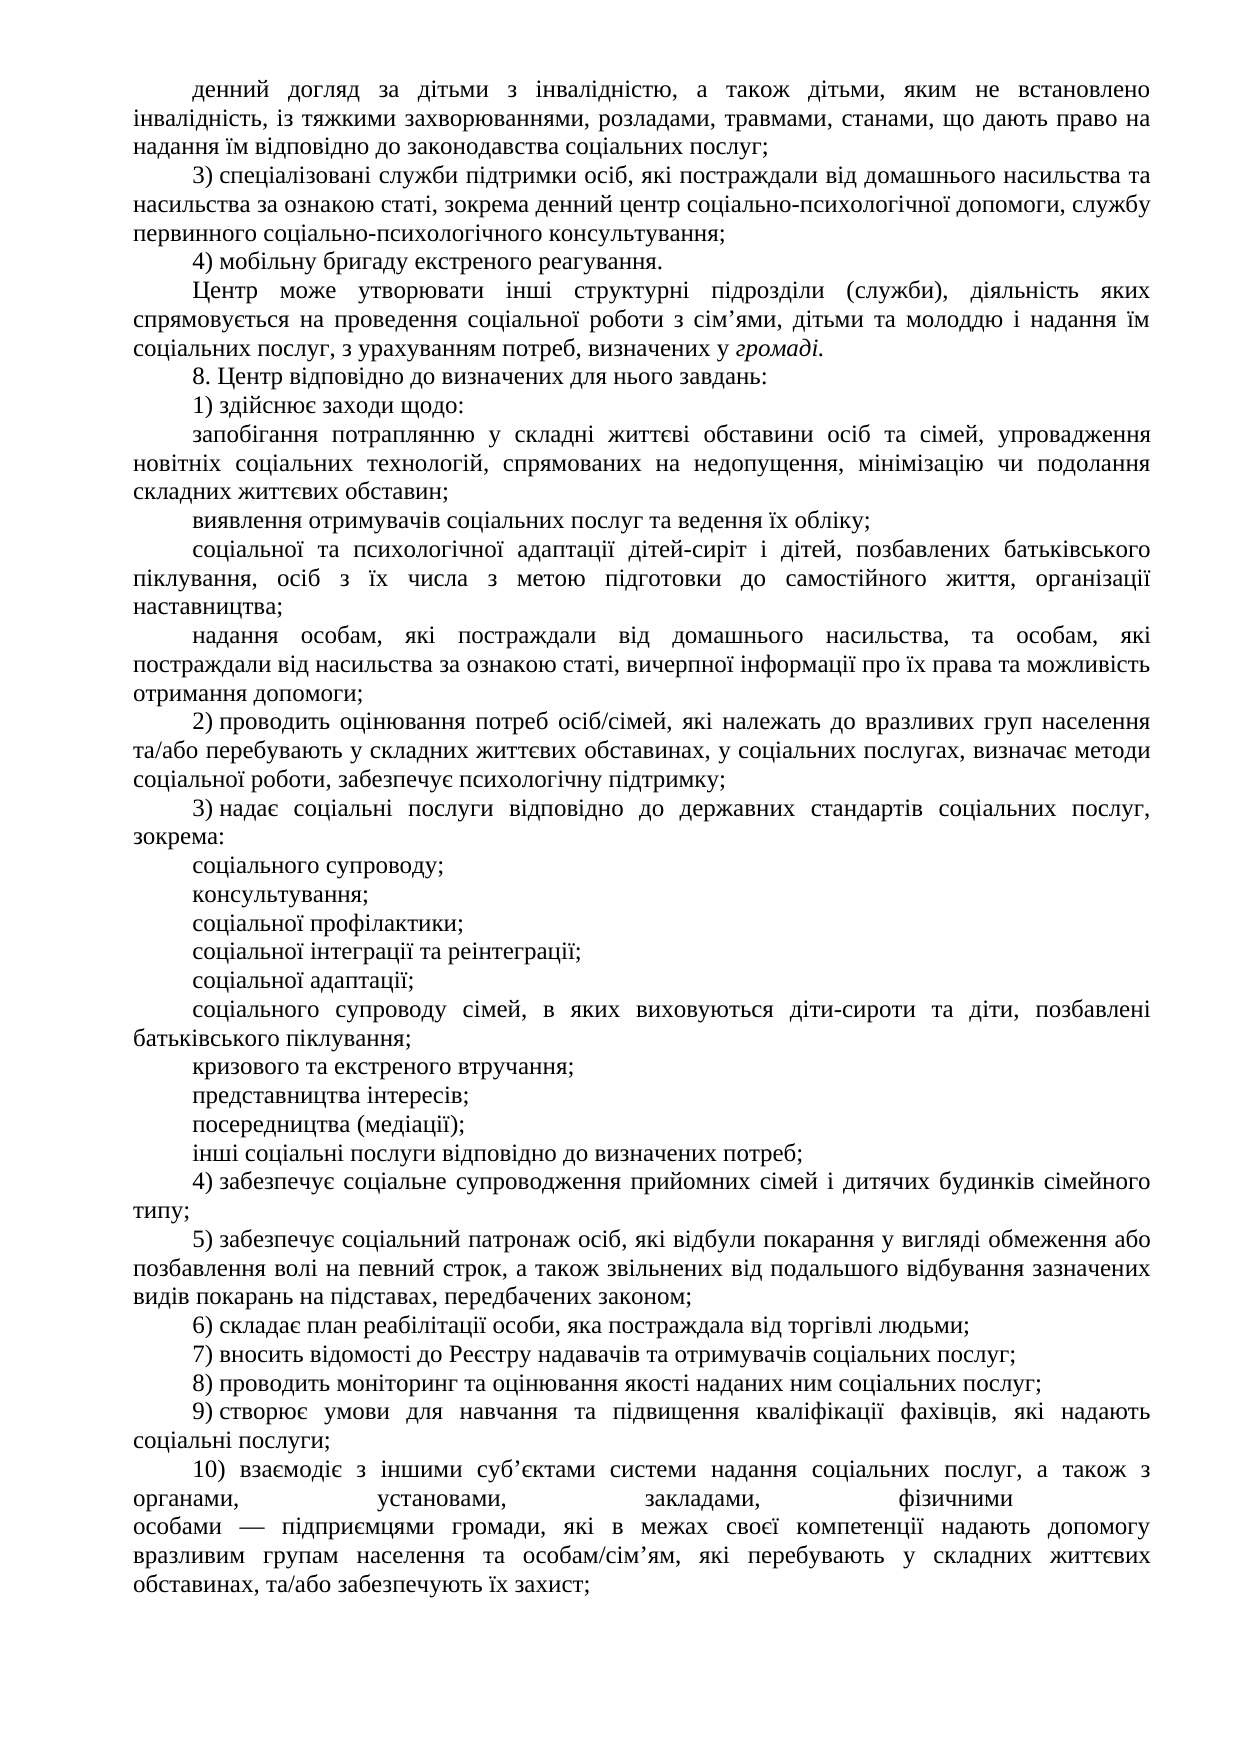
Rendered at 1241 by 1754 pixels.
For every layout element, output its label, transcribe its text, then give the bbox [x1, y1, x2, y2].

text соціальної адаптації; [133, 965, 1152, 994]
text 4) мобільну бригаду екстреного реагування. [133, 246, 1152, 275]
text представництва інтересів; [133, 1080, 1152, 1109]
text 7) вносить відомості до Реєстру надавачів та отримувачів соціальних послуг; [133, 1339, 1152, 1368]
text соціальної профілактики; [133, 908, 1152, 936]
text 6) складає план реабілітації особи, яка постраждала від торгівлі людьми; [133, 1310, 1152, 1339]
text посередництва (медіації); [133, 1109, 1152, 1138]
text 8) проводить моніторинг та оцінювання якості наданих ним соціальних послуг; [133, 1368, 1152, 1396]
text соціального супроводу сімей, в яких виховуються діти-сироти та діти, позбавлені батьківського піклування; [133, 994, 1152, 1051]
text соціальної та психологічної адаптації дітей-сиріт і дітей, позбавлених батьківського піклування, осіб з їх числа з метою підготовки до самостійного життя, організації наставництва; [133, 534, 1152, 620]
text виявлення отримувачів соціальних послуг та ведення їх обліку; [133, 505, 1152, 534]
text запобігання потраплянню у складні життєві обставини осіб та сімей, упровадження новітніх соціальних технологій, спрямованих на недопущення, мінімізацію чи подолання складних життєвих обставин; [133, 419, 1152, 505]
text 8. Центр відповідно до визначених для нього завдань: [133, 361, 1152, 390]
text 2) проводить оцінювання потреб осіб/сімей, які належать до вразливих груп населення та/або перебувають у складних життєвих обставинах, у соціальних послугах, визначає методи соціальної роботи, забезпечує психологічну підтримку; [133, 706, 1152, 793]
text 5) забезпечує соціальний патронаж осіб, які відбули покарання у вигляді обмеження або позбавлення волі на певний строк, а також звільнених від подальшого відбування зазначених видів покарань на підставах, передбачених законом; [133, 1224, 1152, 1310]
text соціального супроводу; [133, 850, 1152, 879]
text 4) забезпечує соціальне супроводження прийомних сімей і дитячих будинків сімейного типу; [133, 1166, 1152, 1224]
text кризового та екстреного втручання; [133, 1051, 1152, 1080]
text 9) створює умови для навчання та підвищення кваліфікації фахівців, які надають соціальні послуги; [133, 1396, 1152, 1454]
text 3) надає соціальні послуги відповідно до державних стандартів соціальних послуг, зокрема: [133, 793, 1152, 850]
text 1) здійснює заходи щодо: [133, 390, 1152, 419]
text Центр може утворювати інші структурні підрозділи (служби), діяльність яких спрямовується на проведення соціальної роботи з сім’ями, дітьми та молоддю і надання їм соціальних послуг, з урахуванням потреб, визначених у громаді. [133, 275, 1152, 361]
text 3) спеціалізовані служби підтримки осіб, які постраждали від домашнього насильства та насильства за ознакою статі, зокрема денний центр соціально-психологічної допомоги, службу первинного соціально-психологічного консультування; [133, 160, 1152, 246]
text надання особам, які постраждали від домашнього насильства, та особам, які постраждали від насильства за ознакою статі, вичерпної інформації про їх права та можливість отримання допомоги; [133, 620, 1152, 706]
text соціальної інтеграції та реінтеграції; [133, 936, 1152, 965]
text денний догляд за дітьми з інвалідністю, а також дітьми, яким не встановлено інвалідність, із тяжкими захворюваннями, розладами, травмами, станами, що дають право на надання їм відповідно до законодавства соціальних послуг; [133, 74, 1152, 160]
text консультування; [133, 879, 1152, 908]
text 10) взаємодіє з іншими суб’єктами системи надання соціальних послуг, а також з органами, установами, закладами, фізичними особами — підприємцями громади, які в межах своєї компетенції надають допомогу вразливим групам населення та особам/сім’ям, які перебувають у складних життєвих обставинах, та/або забезпечують їх захист; [133, 1454, 1152, 1598]
text інші соціальні послуги відповідно до визначених потреб; [133, 1138, 1152, 1166]
